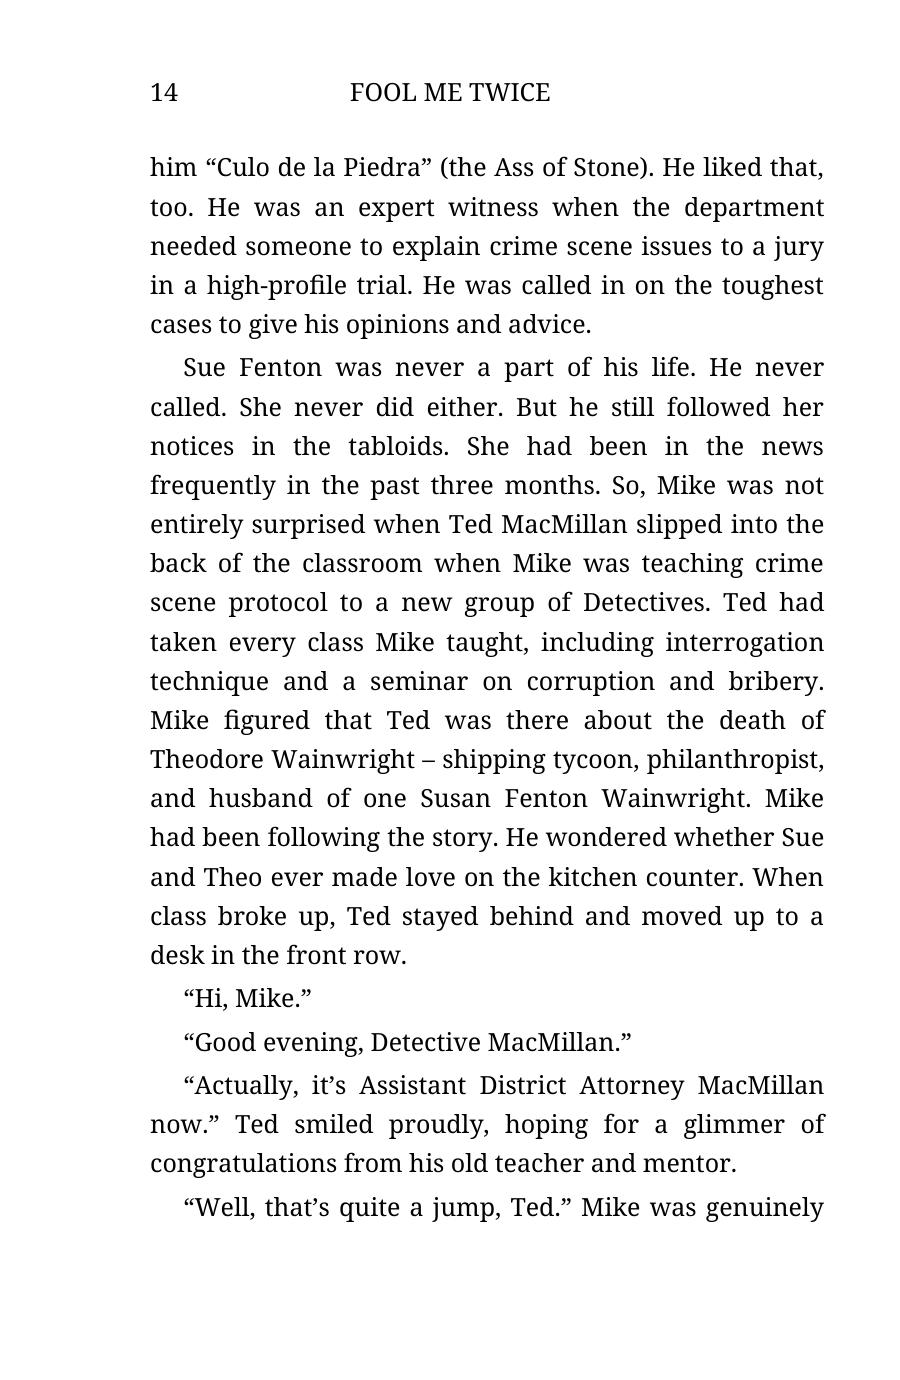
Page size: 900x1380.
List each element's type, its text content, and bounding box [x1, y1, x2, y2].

text “Good evening, Detective MacMillan.” [150, 1024, 825, 1058]
text “Hi, Mike.” [150, 981, 825, 1015]
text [150, 150, 825, 341]
text Sue Fenton was never a part of his life. He never called. She never did either. But he still followed her notices in the tabloids. She had been in the news frequently in the past three months. So, Mike was not entirely surprised when Ted MacMillan slipped into the back of the classroom when Mike was teaching crime scene protocol to a new group of Detectives. Ted had taken every class Mike taught, including interrogation technique and a seminar on corruption and bribery. Mike figured that Ted was there about the death of Theodore Wainwright – shipping tycoon, philanthropist, and husband of one Susan Fenton Wainwright. Mike had been following the story. He wondered whether Sue and Theo ever made love on the kitchen counter. When class broke up, Ted stayed behind and moved up to a desk in the front row. [150, 350, 825, 972]
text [150, 1189, 825, 1223]
text “Actually, it’s Assistant District Attorney MacMillan now.” Ted smiled proudly, hoping for a glimmer of congratulations from his old teacher and mentor. [150, 1067, 825, 1180]
